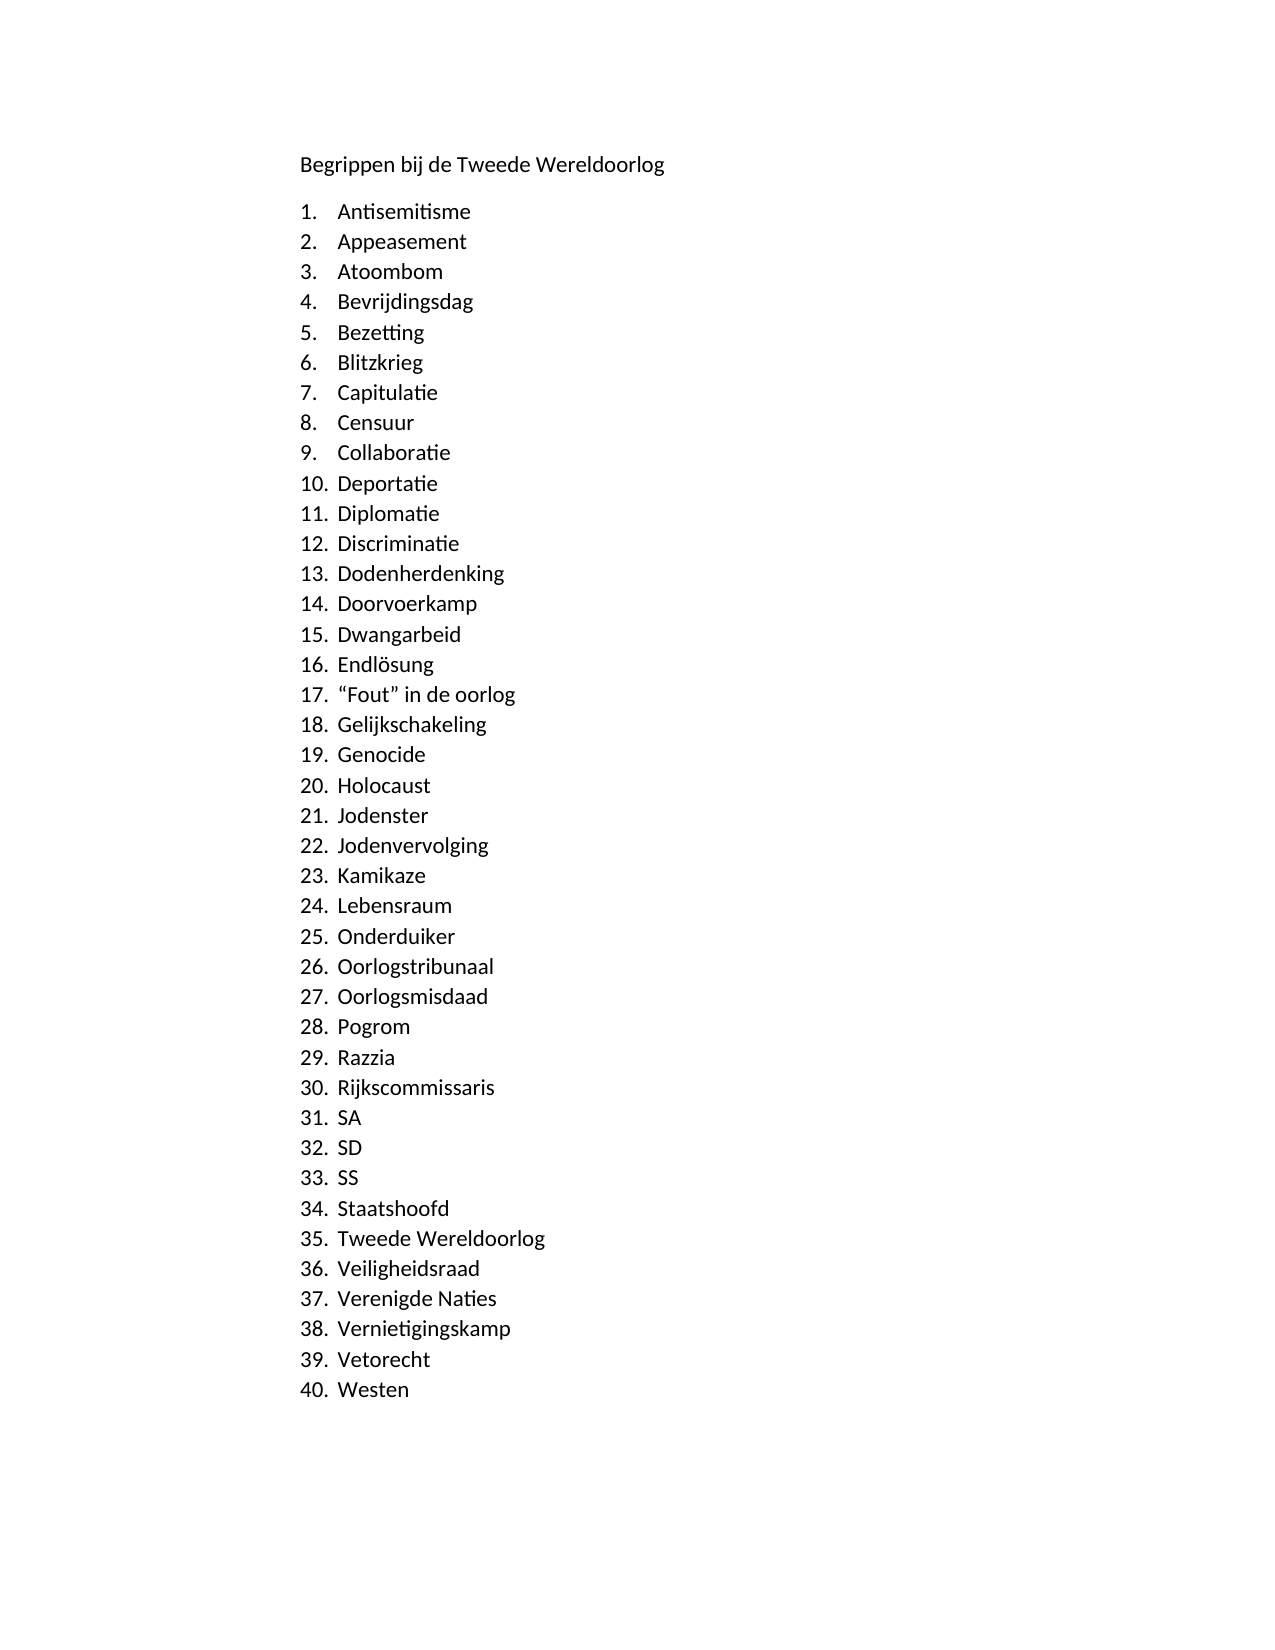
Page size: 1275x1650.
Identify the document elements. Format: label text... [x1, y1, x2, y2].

list Kamikaze [300, 861, 1125, 889]
list “Fout” in de oorlog [300, 680, 1125, 708]
list Appeasement [300, 227, 1125, 255]
list Collaboratie [300, 438, 1125, 467]
list Bezetting [300, 318, 1125, 346]
list Atoombom [300, 257, 1125, 285]
list Deportatie [300, 469, 1125, 497]
list Veiligheidsraad [300, 1254, 1125, 1282]
list Pogrom [300, 1012, 1125, 1041]
list Oorlogsmisdaad [300, 982, 1125, 1010]
list Discriminatie [300, 529, 1125, 557]
list Onderduiker [300, 922, 1125, 950]
list Bevrijdingsdag [300, 287, 1125, 316]
list Endlӧsung [300, 650, 1125, 678]
list Tweede Wereldoorlog [300, 1224, 1125, 1252]
list Gelijkschakeling [300, 710, 1125, 738]
list Dwangarbeid [300, 620, 1125, 648]
list Staatshoofd [300, 1194, 1125, 1222]
list Genocide [300, 741, 1125, 769]
list Jodenster [300, 801, 1125, 829]
list Holocaust [300, 771, 1125, 799]
list SA [300, 1103, 1125, 1131]
list Censuur [300, 408, 1125, 436]
list Doorvoerkamp [300, 589, 1125, 618]
list Blitzkrieg [300, 348, 1125, 376]
list Rijkscommissaris [300, 1073, 1125, 1101]
text Begrippen bij de Tweede Wereldoorlog [225, 150, 1125, 178]
list Verenigde Naties [300, 1284, 1125, 1312]
list Lebensraum [300, 892, 1125, 920]
list Dodenherdenking [300, 559, 1125, 587]
list Razzia [300, 1043, 1125, 1071]
list Westen [300, 1375, 1125, 1403]
list Jodenvervolging [300, 831, 1125, 859]
list Capitulatie [300, 378, 1125, 406]
list SD [300, 1133, 1125, 1161]
list Vetorecht [300, 1345, 1125, 1373]
list Vernietigingskamp [300, 1314, 1125, 1343]
list SS [300, 1163, 1125, 1192]
list Oorlogstribunaal [300, 952, 1125, 980]
list Diplomatie [300, 499, 1125, 527]
list Antisemitisme [300, 197, 1125, 225]
